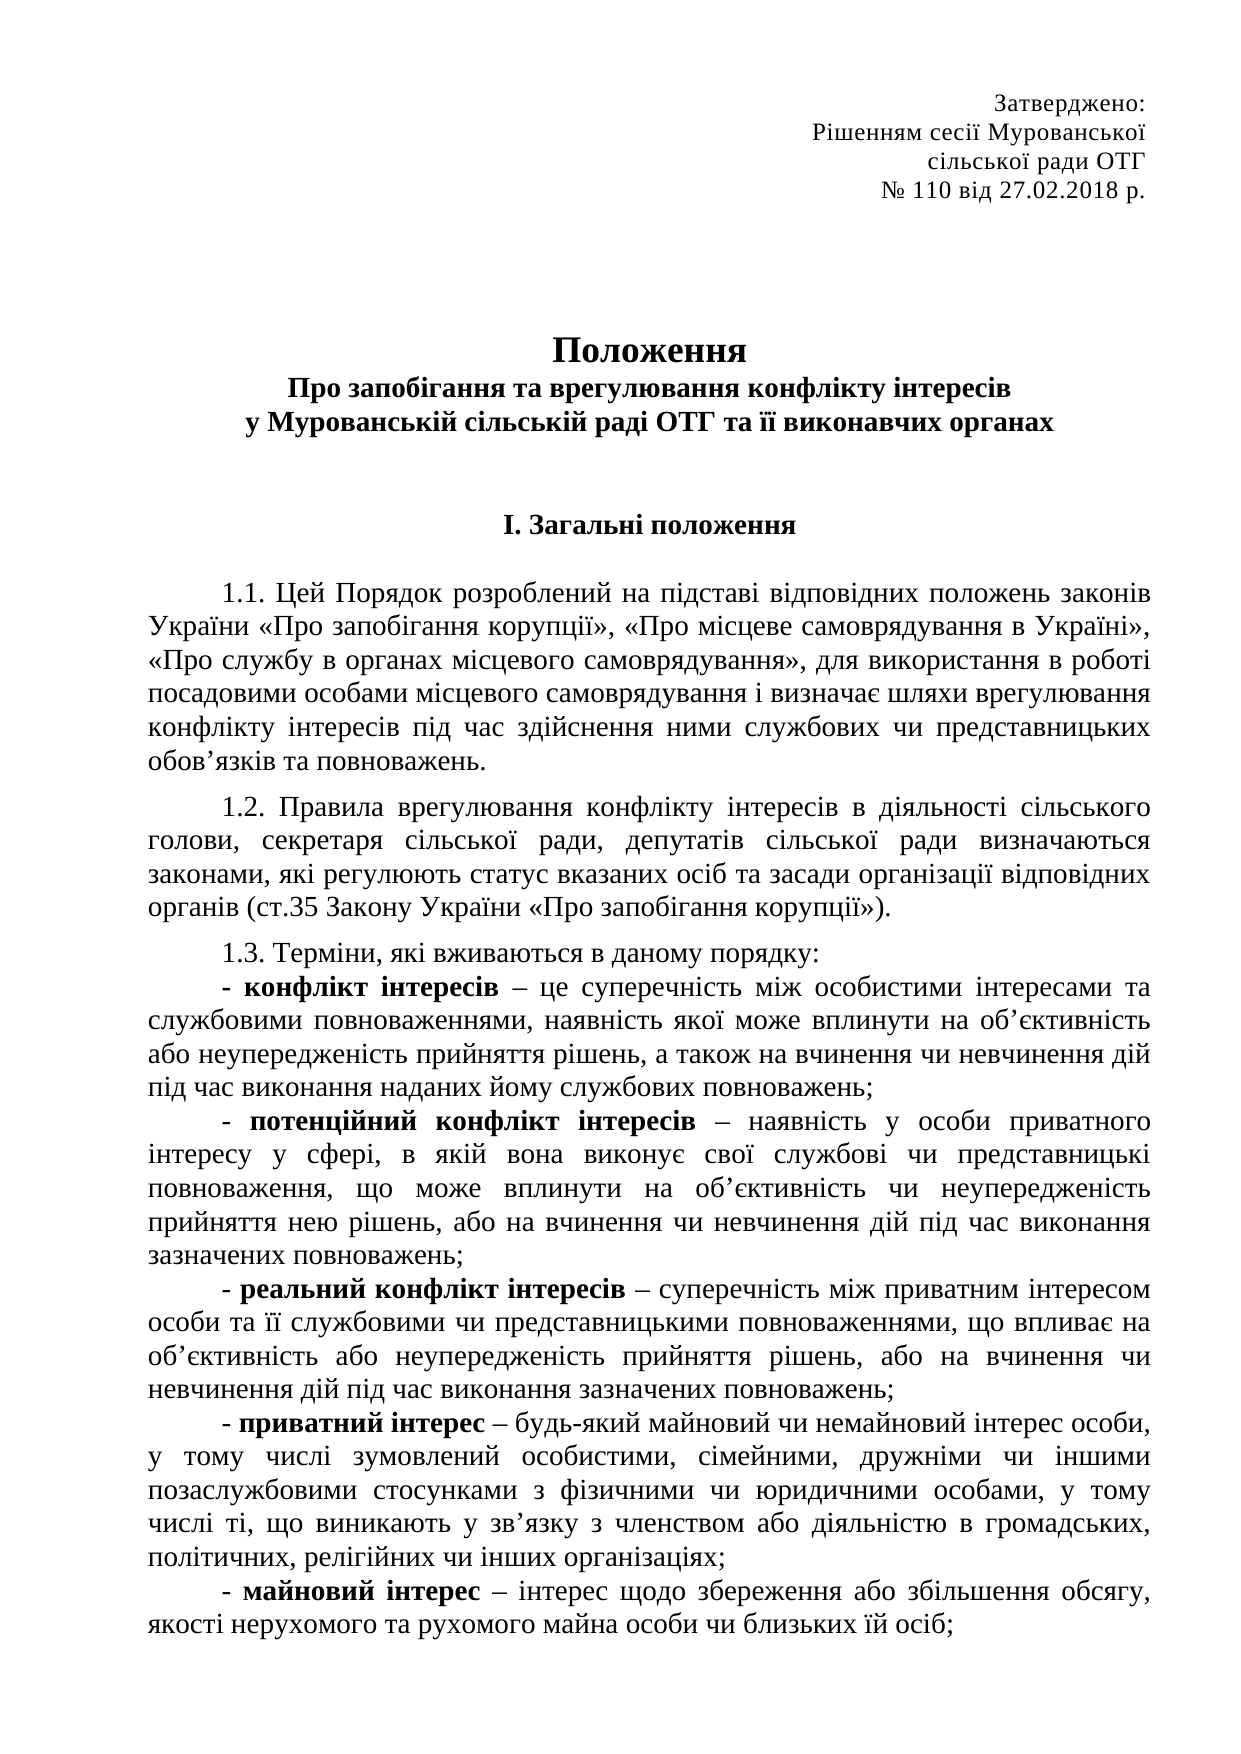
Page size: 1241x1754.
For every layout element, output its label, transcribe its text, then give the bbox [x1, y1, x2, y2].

text Рішенням сесії Мурованської [221, 117, 1146, 146]
text - конфлікт інтересів – це суперечність між особистими інтересами та службовими повноваженнями, наявність якої може вплинути на об’єктивність або неупередженість прийняття рішень, а також на вчинення чи невчинення дій під час виконання наданих йому службових повноважень; [148, 969, 1152, 1103]
text - потенційний конфлікт інтересів – наявність у особи приватного інтересу у сфері, в якій вона виконує свої службові чи представницькі повноваження, що може вплинути на об’єктивність чи неупередженість прийняття нею рішень, або на вчинення чи невчинення дій під час виконання зазначених повноважень; [148, 1103, 1152, 1271]
text у Мурованській сільській раді ОТГ та її виконавчих органах [148, 404, 1152, 437]
text - приватний інтерес – будь-який майновий чи немайновий інтерес особи, у тому числі зумовлений особистими, сімейними, дружніми чи іншими позаслужбовими стосунками з фізичними чи юридичними особами, у тому числі ті, що виникають у зв’язку з членством або діяльністю в громадських, політичних, релігійних чи інших організаціях; [148, 1405, 1152, 1573]
text сільської ради ОТГ [221, 146, 1146, 175]
text Про запобігання та врегулювання конфлікту інтересів [148, 370, 1152, 404]
text 1.3. Терміни, які вживаються в даному порядку: [148, 935, 1152, 969]
text 1.2. Правила врегулювання конфлікту інтересів в діяльності сільського голови, секретаря сільської ради, депутатів сільської ради визначаються законами, які регулюють статус вказаних осіб та засади організації відповідних органів (ст.35 Закону України «Про запобігання корупції»). [148, 789, 1152, 923]
text Положення [148, 327, 1152, 370]
text № 110 від 27.02.2018 р. [221, 175, 1146, 203]
text 1.1. Цей Порядок розроблений на підставі відповідних положень законів України «Про запобігання корупції», «Про місцеве самоврядування в Україні», «Про службу в органах місцевого самоврядування», для використання в роботі посадовими особами місцевого самоврядування і визначає шляхи врегулювання конфлікту інтересів під час здійснення ними службових чи представницьких обов’язків та повноважень. [148, 575, 1152, 776]
text - майновий інтерес – інтерес щодо збереження або збільшення обсягу, якості нерухомого та рухомого майна особи чи близьких їй осіб; [148, 1573, 1152, 1640]
text Затверджено: [221, 88, 1146, 117]
text І. Загальні положення [148, 507, 1152, 541]
text - реальний конфлікт інтересів – суперечність між приватним інтересом особи та її службовими чи представницькими повноваженнями, що впливає на об’єктивність або неупередженість прийняття рішень, або на вчинення чи невчинення дій під час виконання зазначених повноважень; [148, 1271, 1152, 1405]
